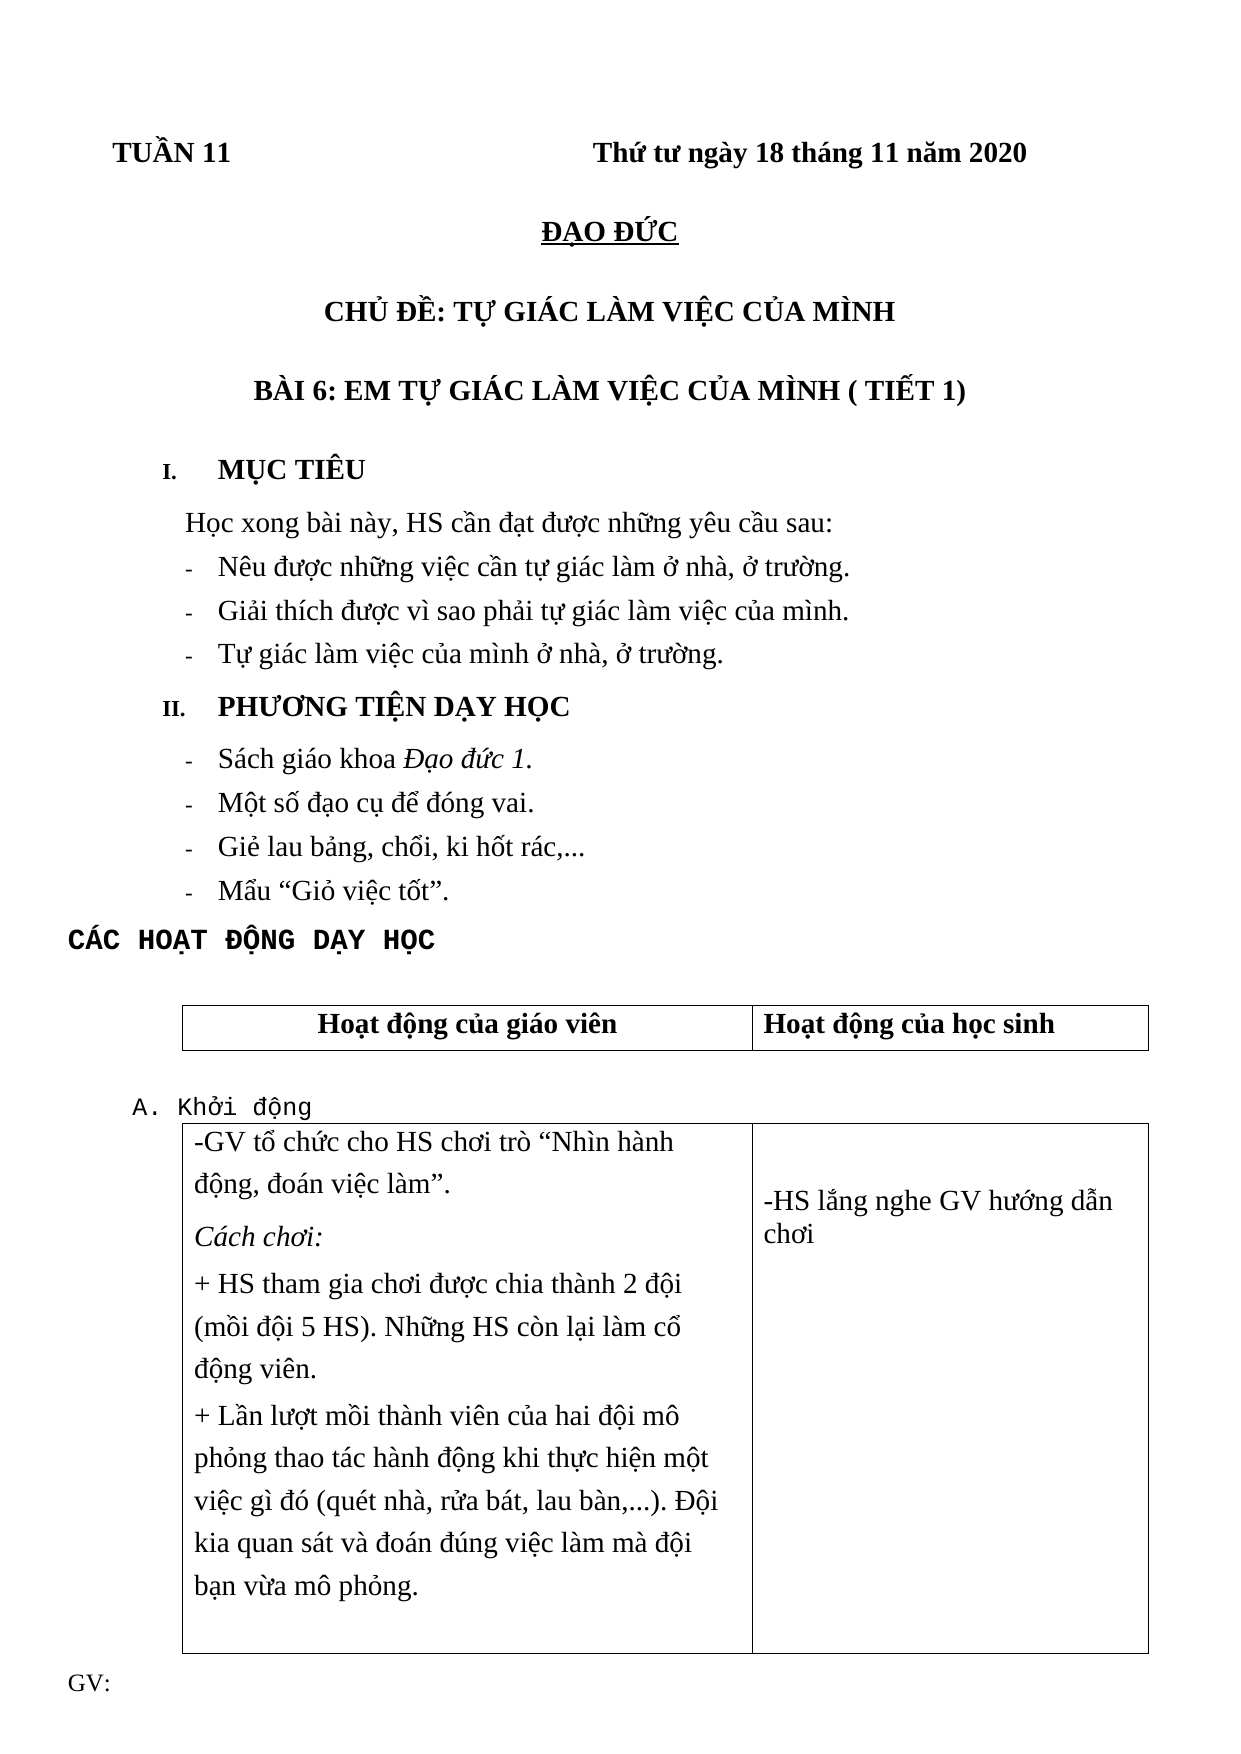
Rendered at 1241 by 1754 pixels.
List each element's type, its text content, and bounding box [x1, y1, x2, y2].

list Giải thích được vì sao phải tự giác làm việc của mình. [112, 593, 1107, 626]
list Một số đạo cụ để đóng vai. [112, 785, 1107, 819]
list Giẻ lau bảng, chổi, ki hốt rác,... [112, 829, 1107, 863]
list PHƯƠNG TIỆN DẠY HỌC [112, 689, 1107, 722]
list Tự giác làm việc của mình ở nhà, ở trường. [112, 637, 1107, 670]
text ĐẠO ĐỨC [112, 214, 1107, 248]
list Nêu được những việc cần tự giác làm ở nhà, ở trường. [112, 549, 1107, 582]
list Mẩu “Giỏ việc tốt”. [112, 873, 1107, 907]
text TUẦN 11 Thứ tư ngày 18 tháng 11 năm 2020 [68, 135, 1107, 168]
text BÀI 6: EM TỰ GIÁC LÀM VIỆC CỦA MÌNH ( TIẾT 1) [112, 373, 1107, 407]
text Học xong bài này, HS cần đạt được những yêu cầu sau: [112, 505, 1107, 538]
text CHỦ ĐỀ: TỰ GIÁC LÀM VIỆC CỦA MÌNH [112, 294, 1107, 327]
list MỤC TIÊU [112, 452, 1107, 486]
list Sách giáo khoa Đạo đức 1. [112, 741, 1107, 775]
